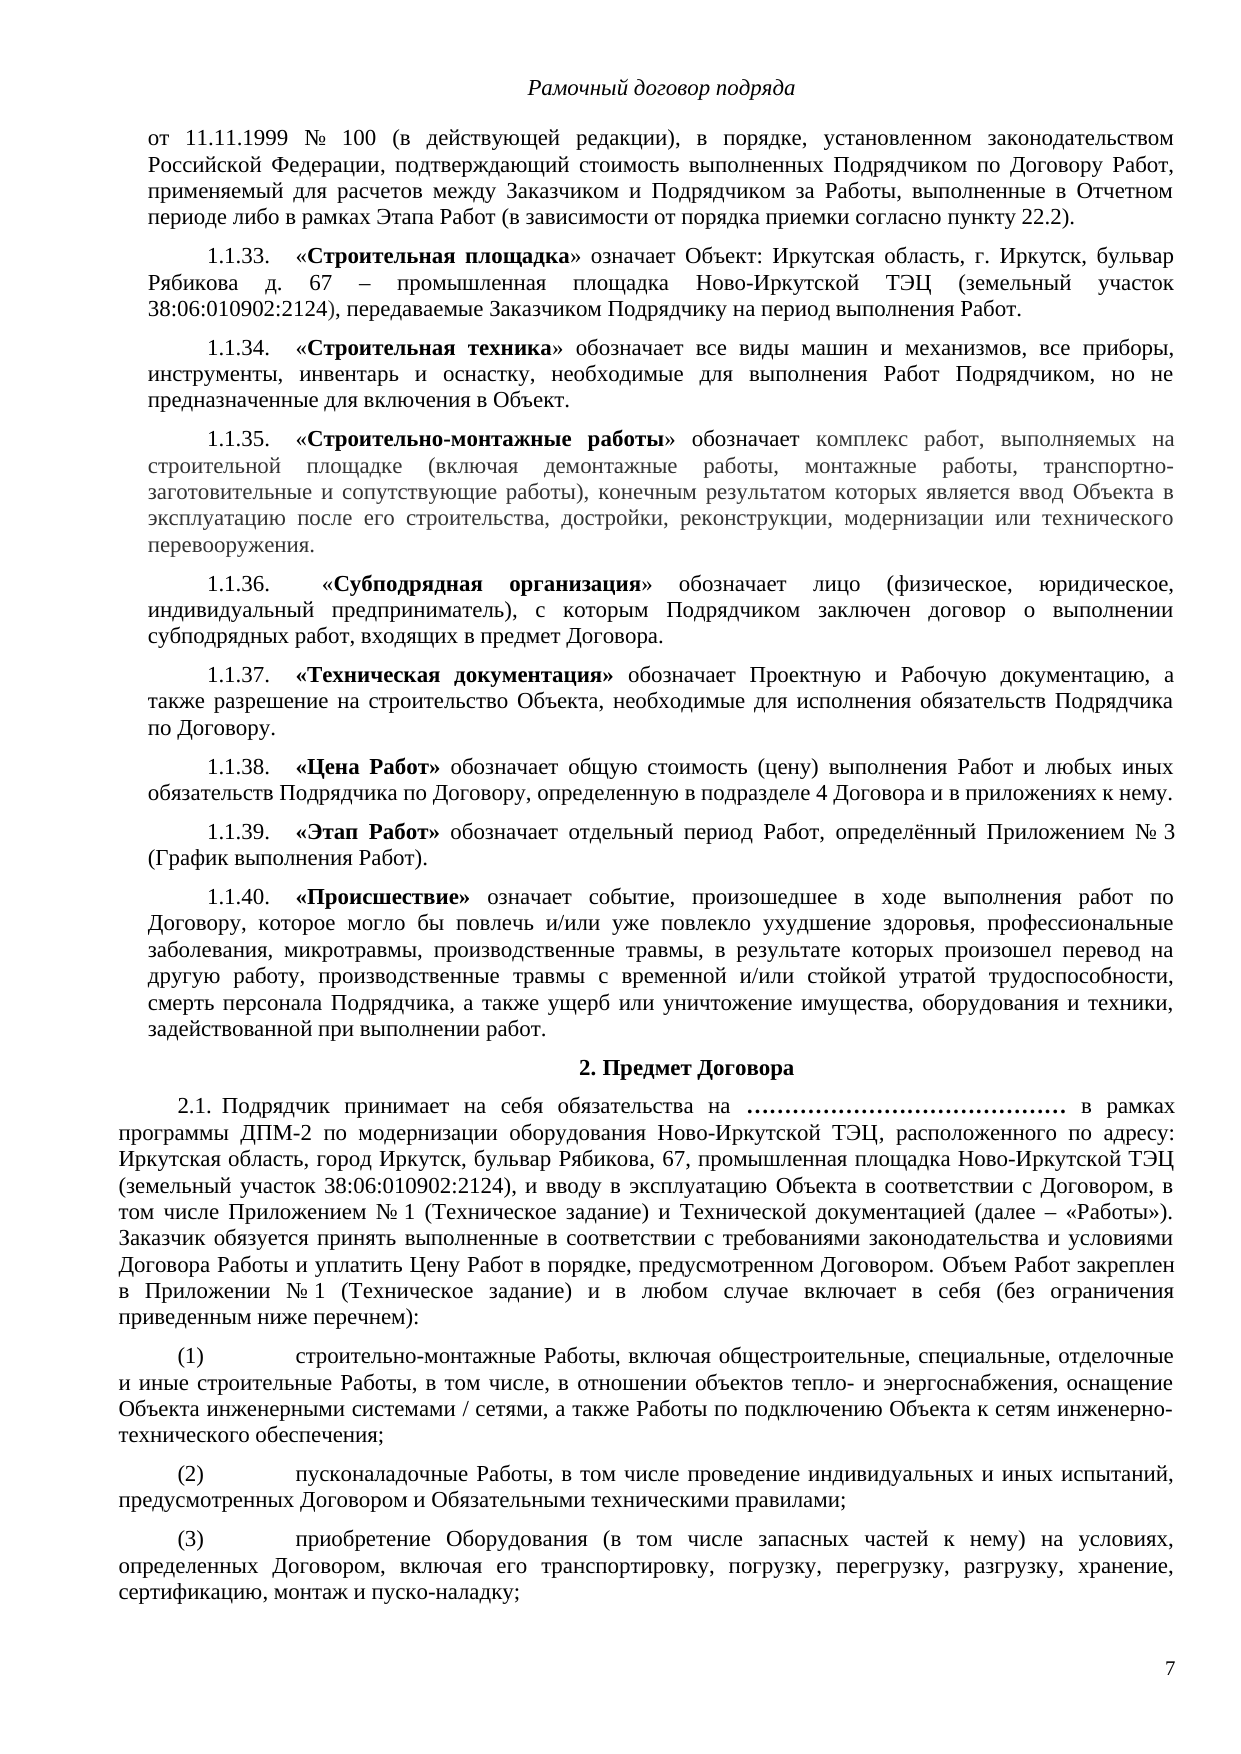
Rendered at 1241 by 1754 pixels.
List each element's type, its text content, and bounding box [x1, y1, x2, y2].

text «Цена Работ» обозначает общую стоимость (цену) выполнения Работ и любых иных обязательств Подрядчика по Договору, определенную в подразделе 4 Договора и в приложениях к нему. [148, 753, 1175, 805]
text пусконаладочные Работы, в том числе проведение индивидуальных и иных испытаний, предусмотренных Договором и Обязательными техническими правилами; [118, 1460, 1175, 1513]
text строительно-монтажные Работы, включая общестроительные, специальные, отделочные и иные строительные Работы, в том числе, в отношении объектов тепло- и энергоснабжения, оснащение Объекта инженерными системами / сетями, а также Работы по подключению Объекта к сетям инженерно-технического обеспечения; [118, 1342, 1175, 1448]
text «Строительная техника» обозначает все виды машин и механизмов, все приборы, инструменты, инвентарь и оснастку, необходимые для выполнения Работ Подрядчиком, но не предназначенные для включения в Объект. [148, 334, 1175, 413]
text «Строительная площадка» означает Объект: Иркутская область, г. Иркутск, бульвар ябикова 6767Рябикова д. 67 – промышленная площадка Ново-Иркутской ТЭЦ (земельный участок 38:06:010902:2124), передаваемые Заказчиком Подрядчику на период выполнения Работ. [148, 242, 1175, 321]
text «Происшествие» означает событие, произошедшее в ходе выполнения работ по Договору, которое могло бы повлечь и/или уже повлекло ухудшение здоровья, профессиональные заболевания, микротравмы, производственные травмы, в результате которых произошел перевод на другую работу, производственные травмы с временной и/или стойкой утратой трудоспособности, смерть персонала Подрядчика, а также ущерб или уничтожение имущества, оборудования и техники, задействованной при выполнении работ. [148, 883, 1175, 1041]
text Предмет Договора [148, 1054, 1175, 1080]
text приобретение Оборудования (в том числе запасных частей к нему) на условиях, определенных Договором, включая его транспортировку, погрузку, перегрузку, разгрузку, хранение, сертификацию, монтаж и пуско-наладку; [118, 1525, 1175, 1604]
text «Субподрядная организация» обозначает лицо (физическое, юридическое, индивидуальный предприниматель), с которым Подрядчиком заключен договор о выполнении субподрядных работ, входящих в предмет Договора. [148, 569, 1175, 649]
text «Этап Работ» обозначает отдельный период Работ, определённый Приложением № 3 (График выполнения Работ). [148, 818, 1175, 871]
text Подрядчик принимает на себя обязательства на …………………………………… в рамках программы ДПМ-2 по модернизации оборудования Ново-Иркутской ТЭЦ, расположенного по адресу: Иркутская область, город Иркутск, бульвар Рябикова, 67, промышленная площадка Ново-Иркутской ТЭЦ (земельный участок 38:06:010902:2124), и вводу в эксплуатацию Объекта в соответствии с Договором, в том числе Приложением № 1 (Техническое задание) и Технической документацией (далее – «Работы»). Заказчик обязуется принять выполненные в соответствии с требованиями законодательства и условиями Договора Работы и уплатить Цену Работ в порядке, предусмотренном Договором. Объем Работ закреплен в Приложении № 1 (Техническое задание) и в любом случае включает в себя (без ограничения приведенным ниже перечнем): [118, 1093, 1175, 1330]
text «Строительно-монтажные работы» обозначает комплекс работ, выполняемых на строительной площадке (включая демонтажные работы, монтажные работы, транспортно-заготовительные и сопутствующие работы), конечным результатом которых является ввод Объекта в эксплуатацию после его строительства, достройки, реконструкции, модернизации или технического перевооружения. [148, 425, 1175, 557]
text «Техническая документация» обозначает Проектную и Рабочую документацию, а также разрешение на строительство Объекта, необходимые для исполнения обязательств Подрядчика по Договору. [148, 661, 1175, 740]
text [148, 124, 1175, 230]
